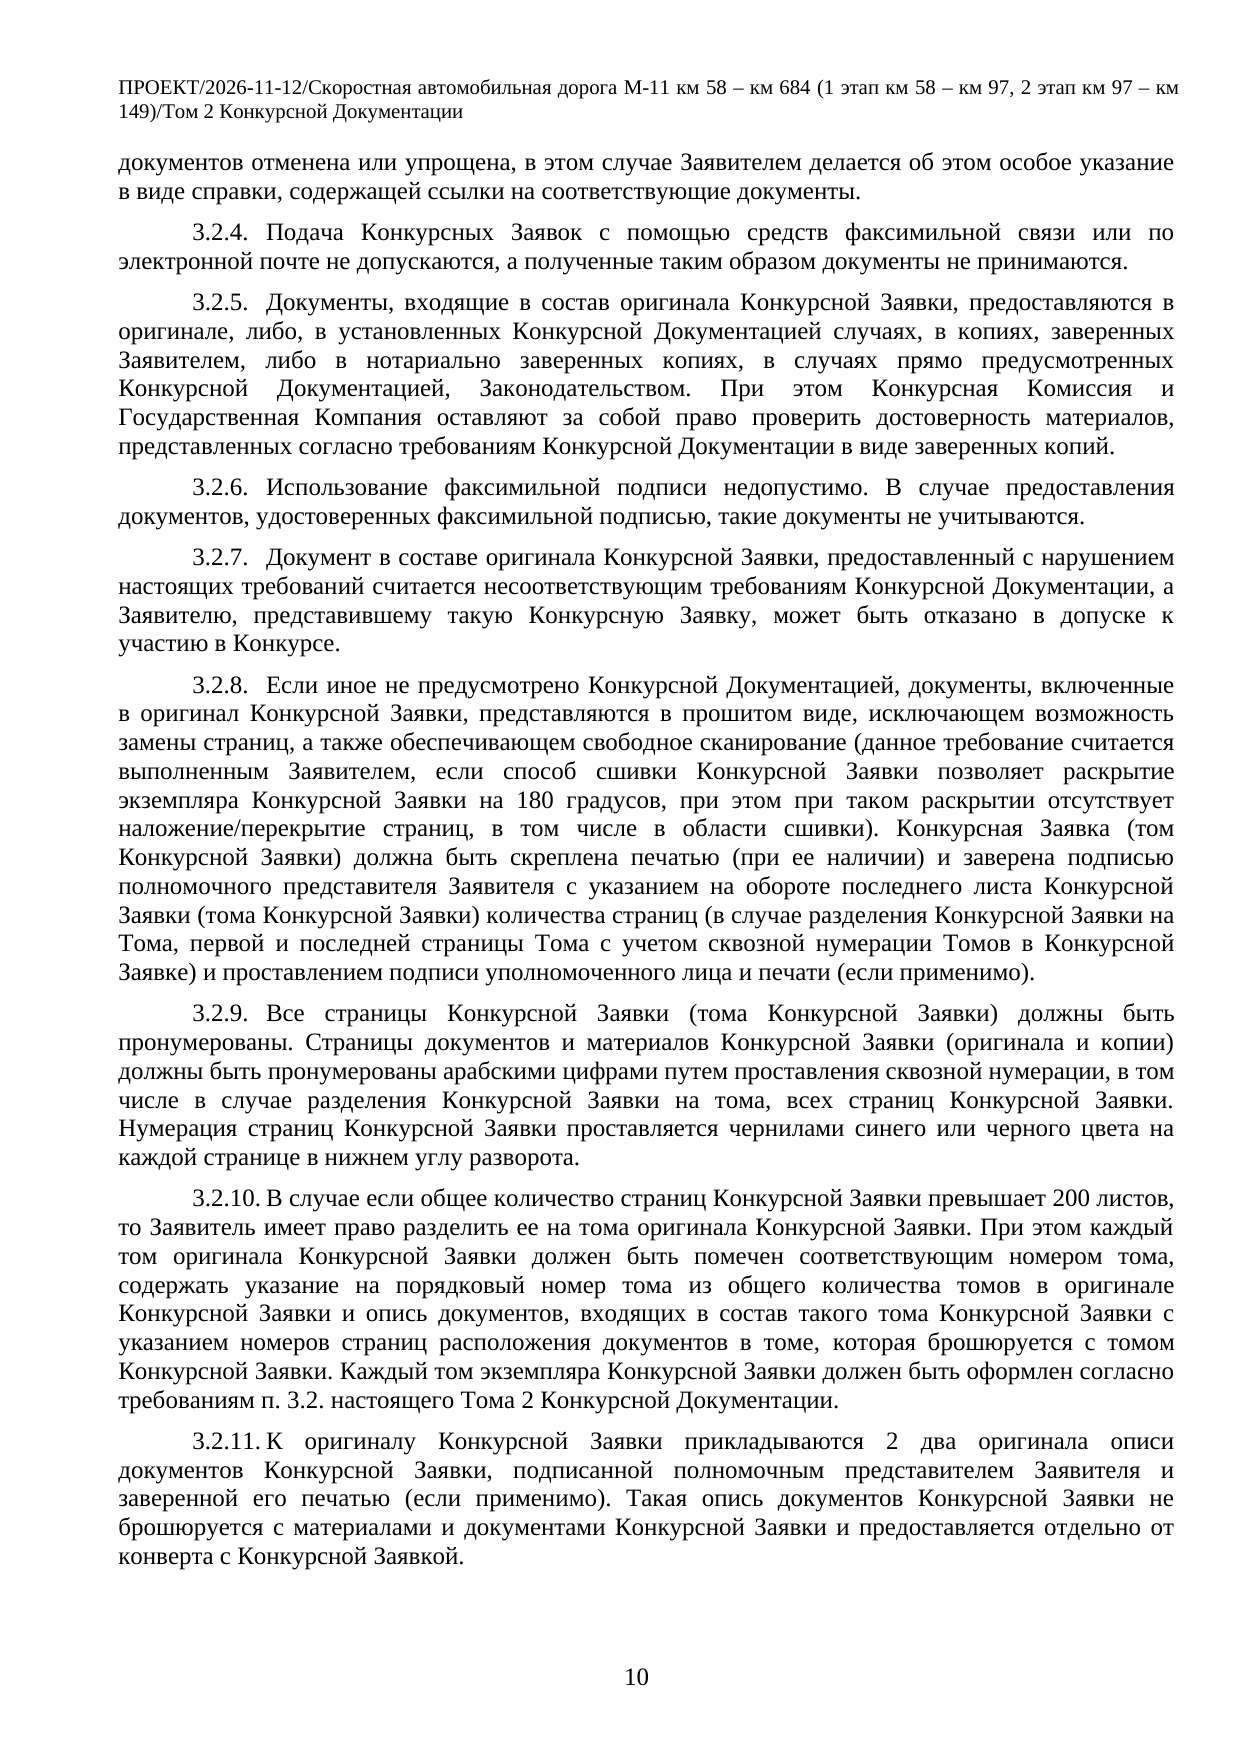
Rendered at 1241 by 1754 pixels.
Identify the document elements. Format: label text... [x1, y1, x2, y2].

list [118, 147, 1175, 205]
list Документ в составе оригинала Конкурсной Заявки, предоставленный с нарушением настоящих требований считается несоответствующим требованиям Конкурсной Документации, а Заявителю, представившему такую Конкурсную Заявку, может быть отказано в допуске к участию в Конкурсе. [118, 542, 1175, 657]
list Подача Конкурсных Заявок с помощью средств факсимильной связи или по электронной почте не допускаются, а полученные таким образом документы не принимаются. [118, 217, 1175, 275]
list Если иное не предусмотрено Конкурсной Документацией, документы, включенные в оригинал Конкурсной Заявки, представляются в прошитом виде, исключающем возможность замены страниц, а также обеспечивающем свободное сканирование (данное требование считается выполненным Заявителем, если способ сшивки Конкурсной Заявки позволяет раскрытие экземпляра Конкурсной Заявки на 180 градусов, при этом при таком раскрытии отсутствует наложение/перекрытие страниц, в том числе в области сшивки). Конкурсная Заявка (том Конкурсной Заявки) должна быть скреплена печатью (при ее наличии) и заверена подписью полномочного представителя Заявителя с указанием на обороте последнего листа Конкурсной Заявки (тома Конкурсной Заявки) количества страниц (в случае разделения Конкурсной Заявки на Тома, первой и последней страницы Тома с учетом сквозной нумерации Томов в Конкурсной Заявке) и проставлением подписи уполномоченного лица и печати (если применимо). [118, 670, 1175, 986]
list Документы, входящие в состав оригинала Конкурсной Заявки, предоставляются в оригинале, либо, в установленных Конкурсной Документацией случаях, в копиях, заверенных Заявителем, либо в нотариально заверенных копиях, в случаях прямо предусмотренных Конкурсной Документацией, Законодательством. При этом Конкурсная Комиссия и Государственная Компания оставляют за собой право проверить достоверность материалов, представленных согласно требованиям Конкурсной Документации в виде заверенных копий. [118, 287, 1175, 460]
list К оригиналу Конкурсной Заявки прикладываются 2 два оригинала описи документов Конкурсной Заявки, подписанной полномочным представителем Заявителя и заверенной его печатью (если применимо). Такая опись документов Конкурсной Заявки не брошюруется с материалами и документами Конкурсной Заявки и предоставляется отдельно от конверта с Конкурсной Заявкой. [118, 1426, 1175, 1570]
list В случае если общее количество страниц Конкурсной Заявки превышает 200 листов, то Заявитель имеет право разделить ее на тома оригинала Конкурсной Заявки. При этом каждый том оригинала Конкурсной Заявки должен быть помечен соответствующим номером тома, содержать указание на порядковый номер тома из общего количества томов в оригинале Конкурсной Заявки и опись документов, входящих в состав такого тома Конкурсной Заявки с указанием номеров страниц расположения документов в томе, которая брошюруется с томом Конкурсной Заявки. Каждый том экземпляра Конкурсной Заявки должен быть оформлен согласно требованиям п. 3.2. настоящего Тома 2 Конкурсной Документации. [118, 1183, 1175, 1413]
list Использование факсимильной подписи недопустимо. В случае предоставления документов, удостоверенных факсимильной подписью, такие документы не учитываются. [118, 472, 1175, 530]
list Все страницы Конкурсной Заявки (тома Конкурсной Заявки) должны быть пронумерованы. Страницы документов и материалов Конкурсной Заявки (оригинала и копии) должны быть пронумерованы арабскими цифрами путем проставления сквозной нумерации, в том числе в случае разделения Конкурсной Заявки на тома, всех страниц Конкурсной Заявки. Нумерация страниц Конкурсной Заявки проставляется чернилами синего или черного цвета на каждой странице в нижнем углу разворота. [118, 998, 1175, 1171]
